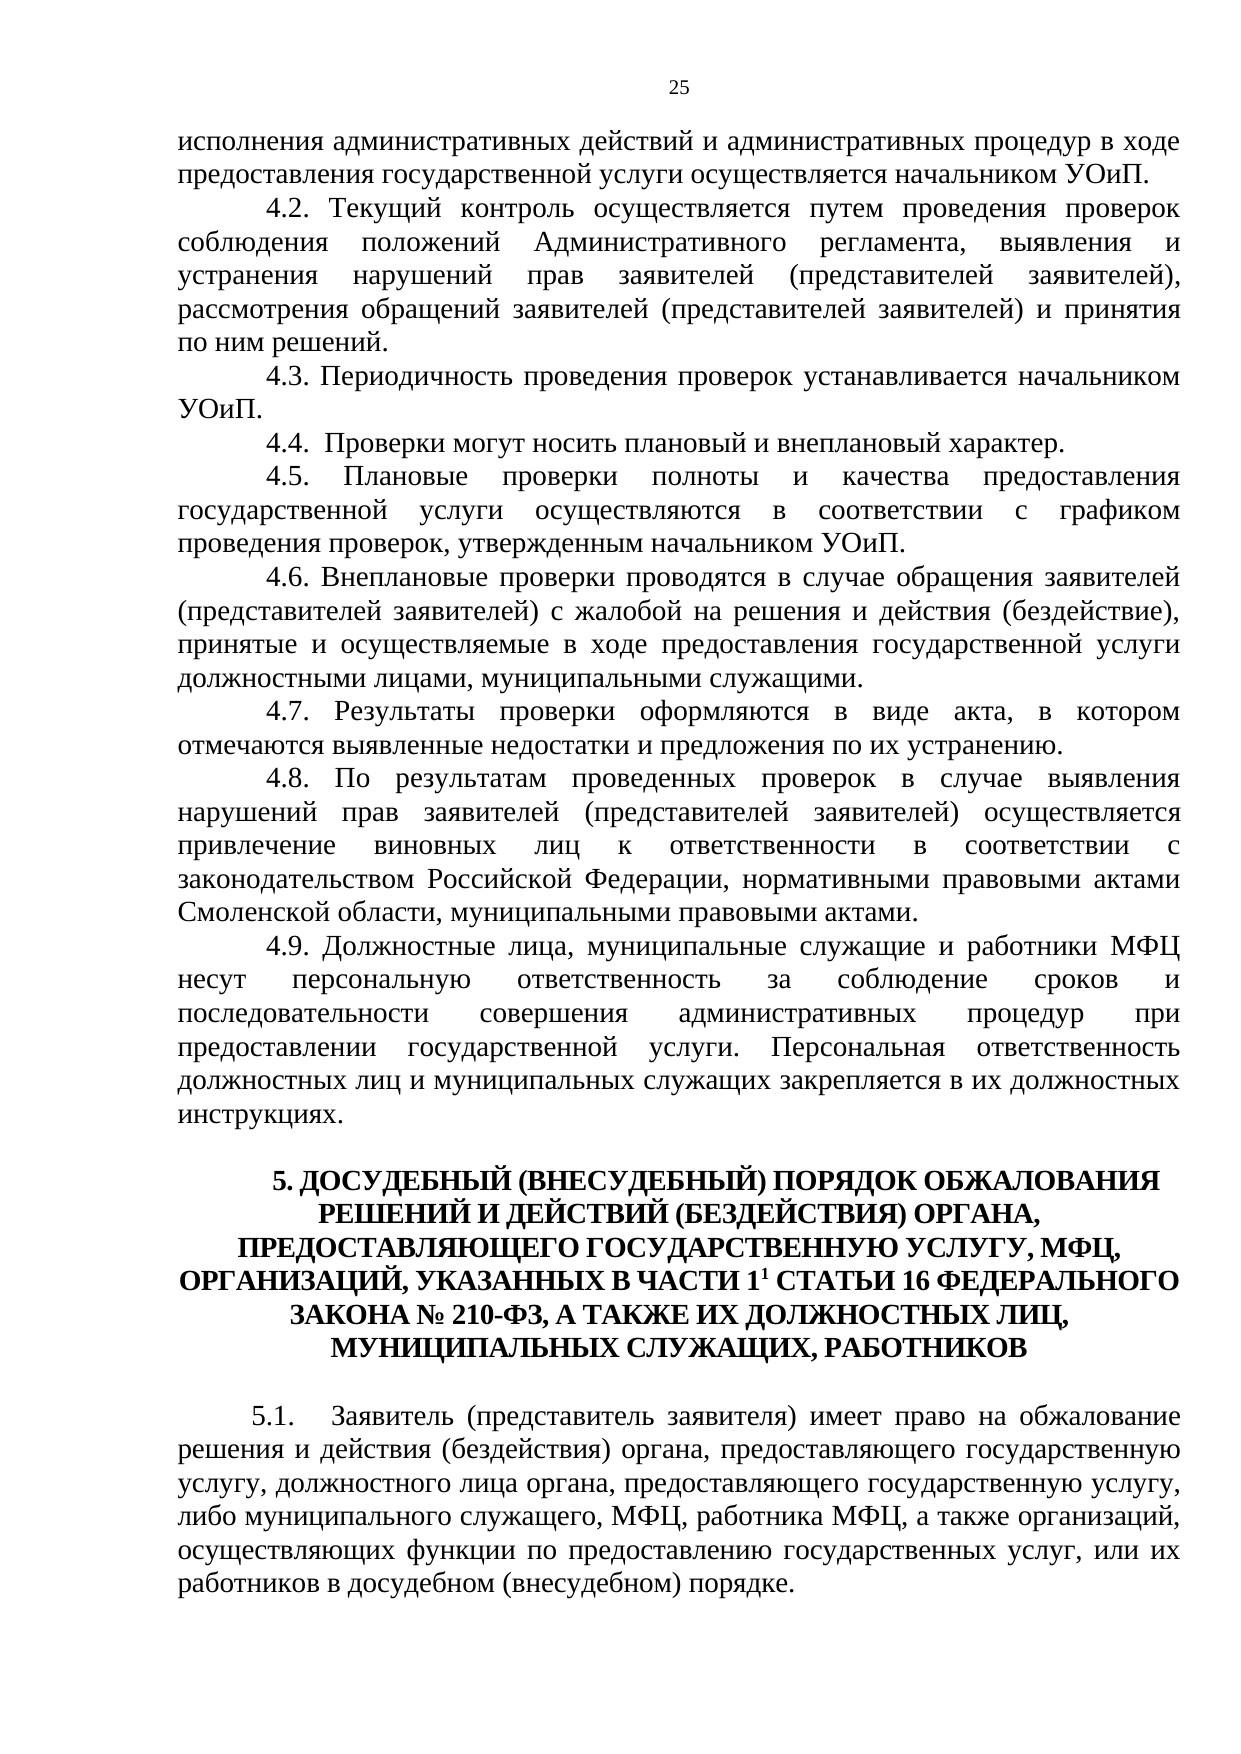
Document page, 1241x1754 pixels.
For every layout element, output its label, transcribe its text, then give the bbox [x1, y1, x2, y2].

text 5. ДОСУДЕБНЫЙ (ВНЕСУДЕБНЫЙ) ПОРЯДОК ОБЖАЛОВАНИЯ РЕШЕНИЙ И ДЕЙСТВИЙ (БЕЗДЕЙСТВИЯ) ОРГАНА, ПРЕДОСТАВЛЯЮЩЕГО ГОСУДАРСТВЕННУЮ УСЛУГУ, МФЦ, ОРГАНИЗАЦИЙ, УКАЗАННЫХ В ЧАСТИ 11 СТАТЬИ 16 ФЕДЕРАЛЬНОГО ЗАКОНА № 210-ФЗ, А ТАКЖЕ ИХ ДОЛЖНОСТНЫХ ЛИЦ, МУНИЦИПАЛЬНЫХ СЛУЖАЩИХ, РАБОТНИКОВ [177, 1163, 1181, 1364]
text 4.3. Периодичность проведения проверок устанавливается начальником УОиП. [177, 358, 1181, 425]
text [177, 123, 1181, 190]
text 4.9. Должностные лица, муниципальные служащие и работники МФЦ несут персональную ответственность за соблюдение сроков и последовательности совершения административных процедур при предоставлении государственной услуги. Персональная ответственность должностных лиц и муниципальных служащих закрепляется в их должностных инструкциях. [177, 928, 1181, 1129]
text 4.2. Текущий контроль осуществляется путем проведения проверок соблюдения положений Административного регламента, выявления и устранения нарушений прав заявителей (представителей заявителей), рассмотрения обращений заявителей (представителей заявителей) и принятия по ним решений. [177, 190, 1181, 358]
text 4.4. Проверки могут носить плановый и внеплановый характер. [177, 425, 1181, 458]
text 4.7. Результаты проверки оформляются в виде акта, в котором отмечаются выявленные недостатки и предложения по их устранению. [177, 693, 1181, 760]
text 5.1. Заявитель (представитель заявителя) имеет право на обжалование решения и действия (бездействия) органа, предоставляющего государственную услугу, должностного лица органа, предоставляющего государственную услугу, либо муниципального служащего, МФЦ, работника МФЦ, а также организаций, осуществляющих функции по предоставлению государственных услуг, или их работников в досудебном (внесудебном) порядке. [177, 1398, 1181, 1599]
text 4.8. По результатам проведенных проверок в случае выявления нарушений прав заявителей (представителей заявителей) осуществляется привлечение виновных лиц к ответственности в соответствии с законодательством Российской Федерации, нормативными правовыми актами Смоленской области, муниципальными правовыми актами. [177, 760, 1181, 928]
text 4.5. Плановые проверки полноты и качества предоставления государственной услуги осуществляются в соответствии с графиком проведения проверок, утвержденным начальником УОиП. [177, 458, 1181, 559]
text 4.6. Внеплановые проверки проводятся в случае обращения заявителей (представителей заявителей) с жалобой на решения и действия (бездействие), принятые и осуществляемые в ходе предоставления государственной услуги должностными лицами, муниципальными служащими. [177, 559, 1181, 693]
